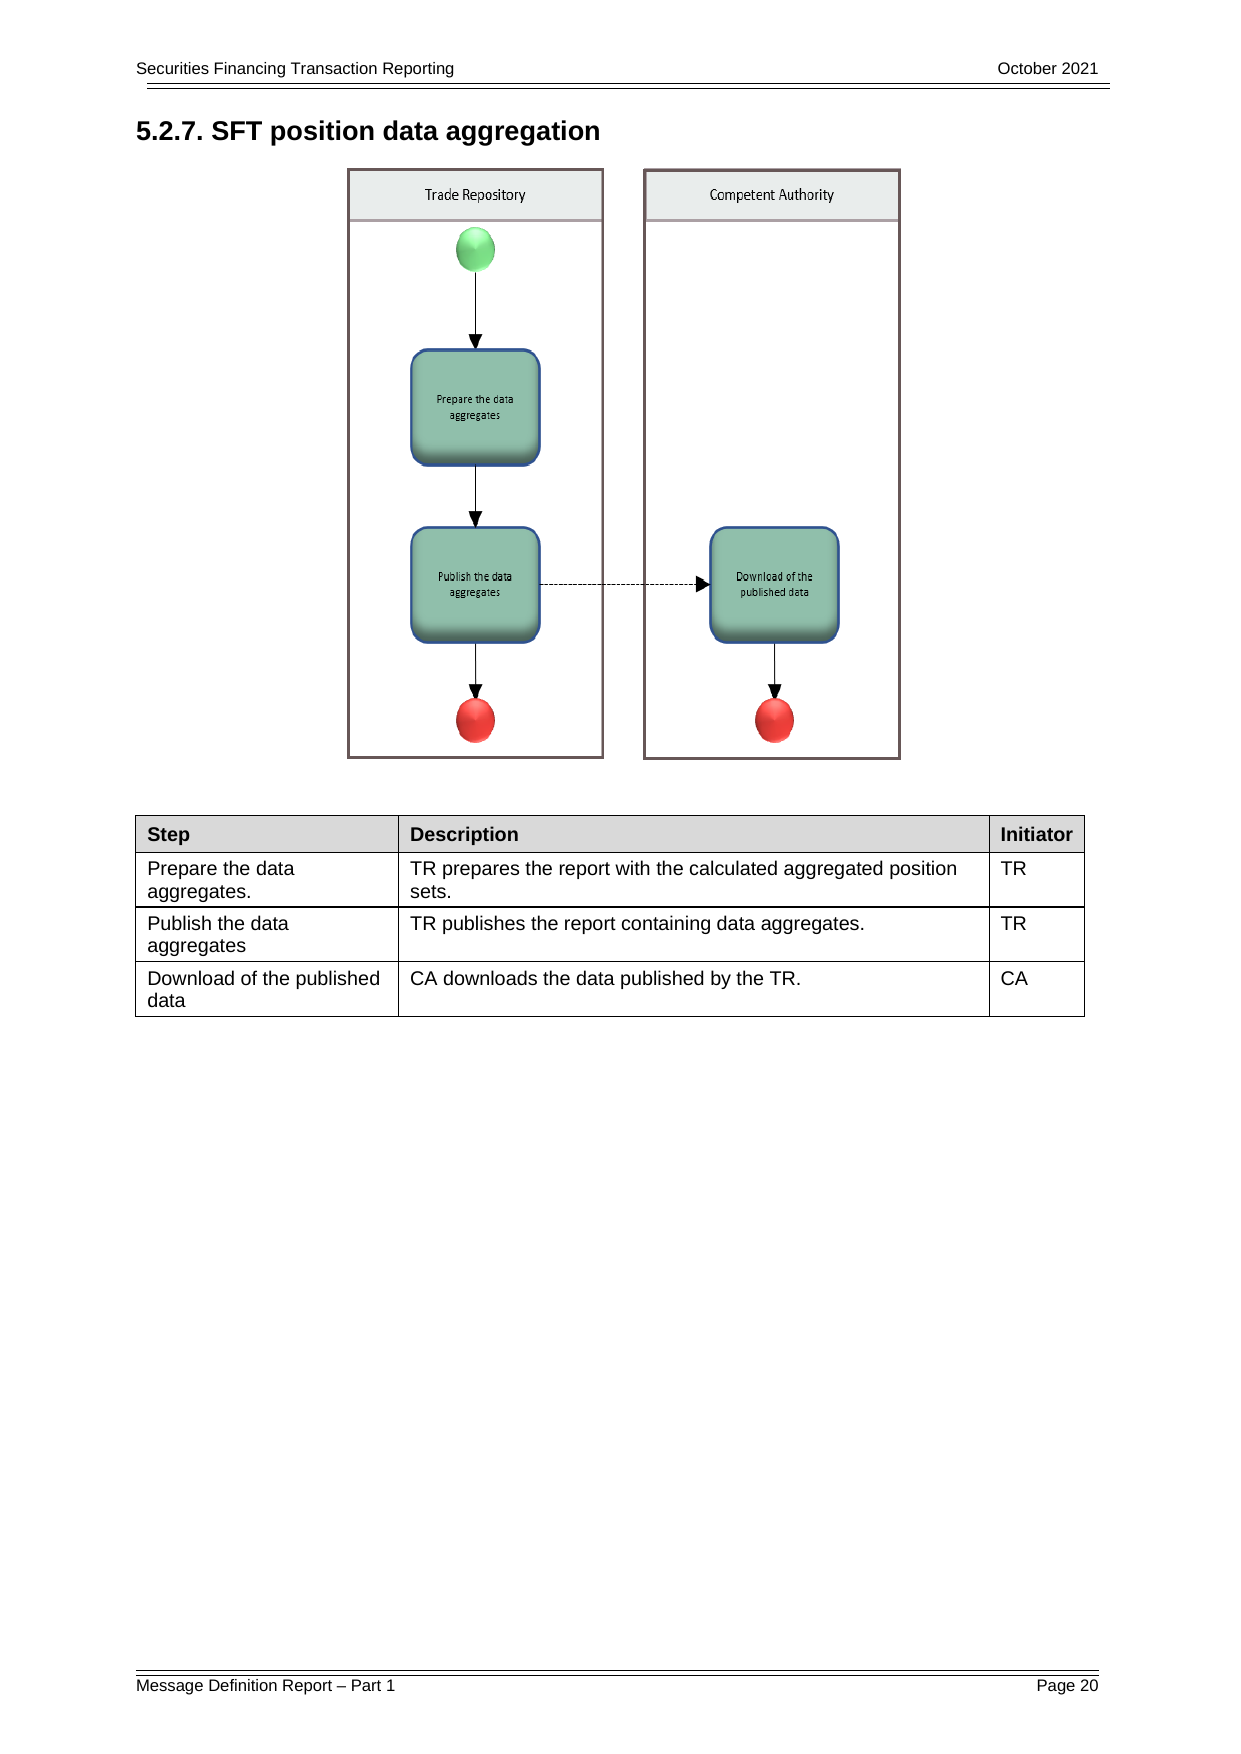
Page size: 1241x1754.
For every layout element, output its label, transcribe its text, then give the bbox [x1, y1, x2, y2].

table_header Initiator [990, 816, 1084, 852]
table_cell TR prepares the report with the calculated aggregated position sets. [399, 853, 989, 906]
table_cell TR publishes the report containing data aggregates. [399, 908, 989, 961]
table_cell TR [990, 908, 1084, 961]
table_cell Download of the published data [136, 962, 398, 1016]
table_cell CA downloads the data published by the TR. [399, 962, 989, 1016]
table_cell CA [990, 962, 1084, 1016]
table_header Step [136, 816, 398, 852]
picture [328, 160, 912, 772]
table_cell TR [990, 853, 1084, 906]
table_cell Publish the data aggregates [136, 908, 398, 961]
subtitle 5.2.7. SFT position data aggregation [136, 114, 1104, 146]
table_header Description [399, 816, 989, 852]
table_cell Prepare the data aggregates. [136, 853, 398, 906]
